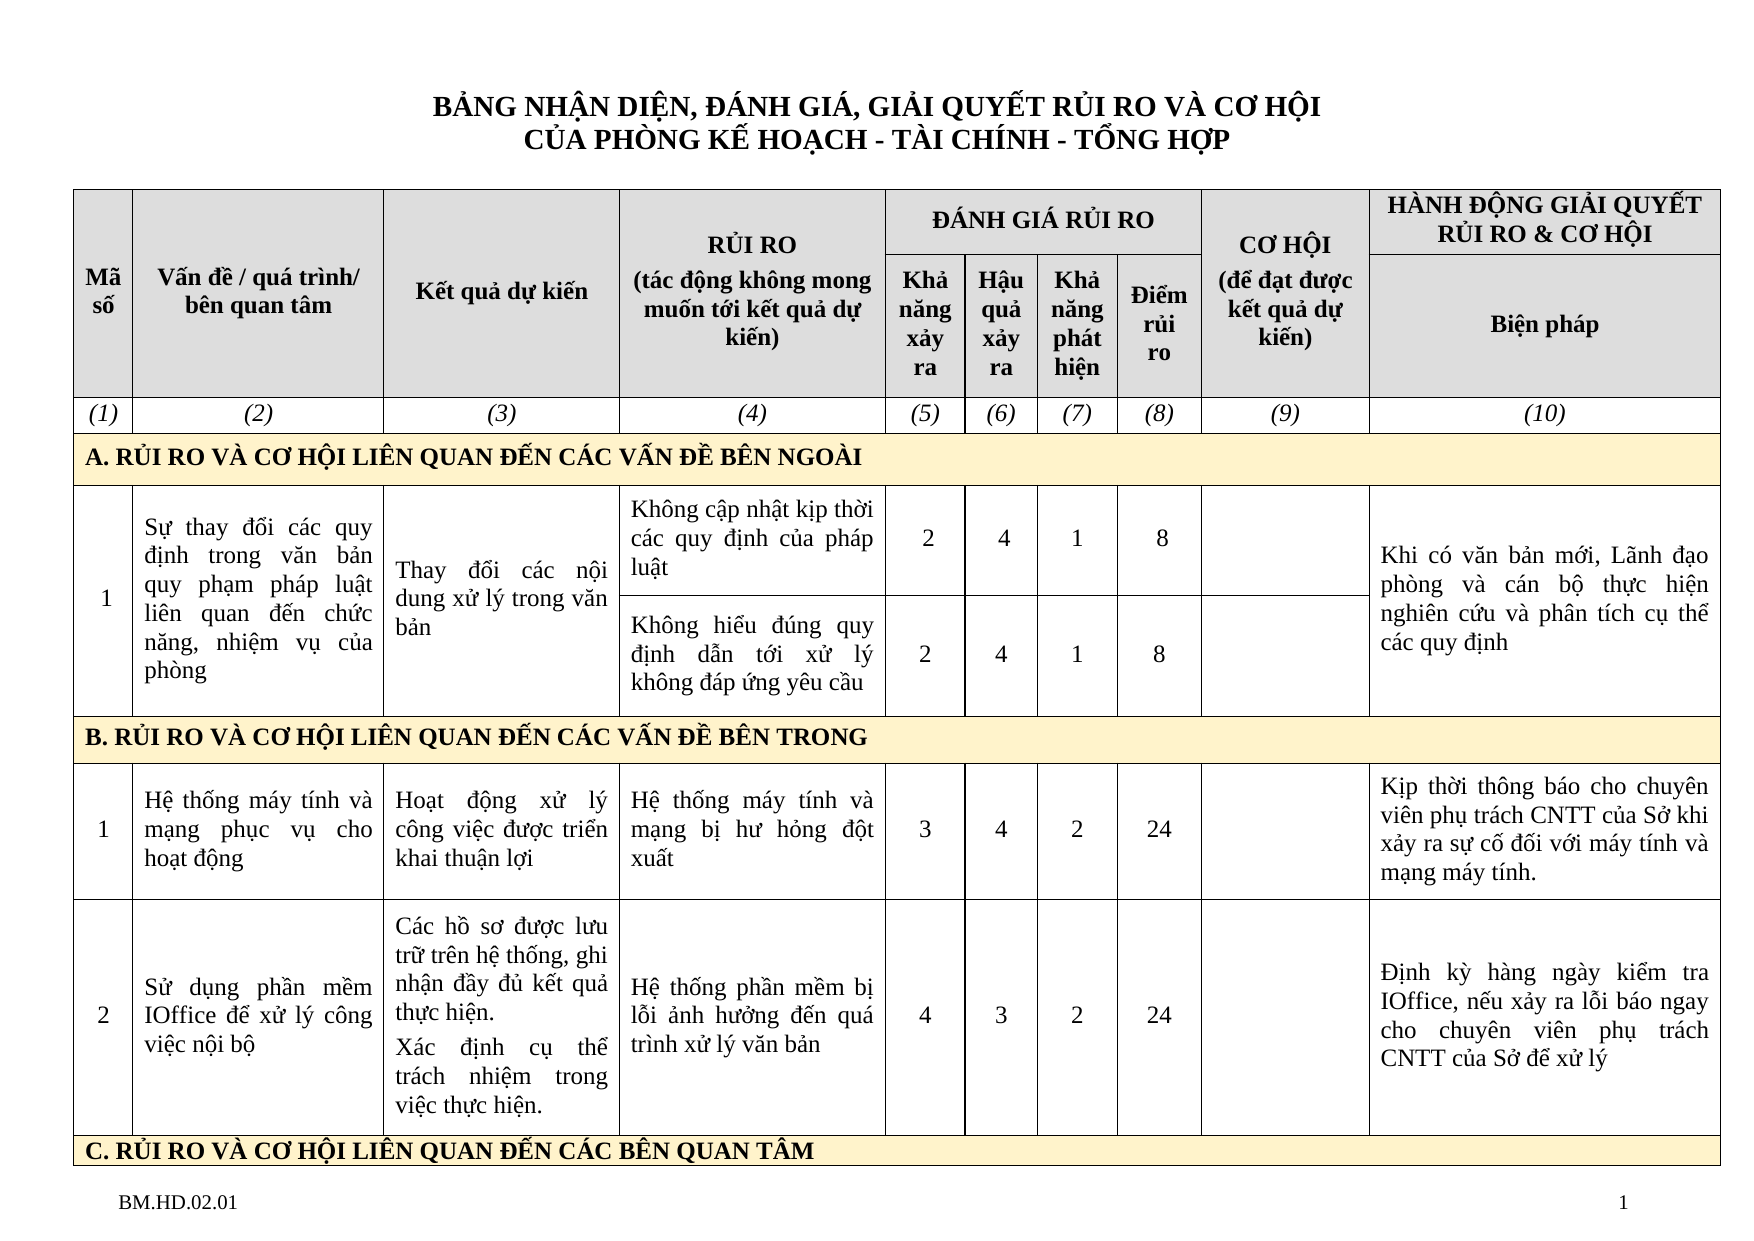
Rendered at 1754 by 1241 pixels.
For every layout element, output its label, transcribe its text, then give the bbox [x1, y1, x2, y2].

table_cell 1 [74, 764, 132, 899]
table_header Kết quả dự kiến [384, 190, 619, 397]
table_cell 2 [1038, 900, 1117, 1135]
table_cell Hoạt động xử lý công việc được triển khai thuận lợi [384, 764, 619, 899]
table_cell (9) [1202, 398, 1369, 433]
table_cell Sự thay đổi các quy định trong văn bản quy phạm pháp luật liên quan đến chức năng, nhiệm vụ của phòng [133, 486, 383, 716]
table_cell 4 [966, 764, 1037, 899]
table_cell 1 [1038, 596, 1117, 716]
table_header CƠ HỘI (để đạt được kết quả dự kiến) [1202, 190, 1369, 397]
table_header ĐÁNH GIÁ RỦI RO [886, 190, 1201, 254]
table_cell 4 [966, 486, 1037, 595]
table_header Vấn đề / quá trình/ bên quan tâm [133, 190, 383, 397]
table_cell Không cập nhật kịp thời các quy định của pháp luật [620, 486, 885, 595]
table_cell (3) [384, 398, 619, 433]
table_cell 8 [1118, 486, 1201, 595]
table_header HÀNH ĐỘNG GIẢI QUYẾT RỦI RO & CƠ HỘI [1370, 190, 1720, 254]
table_cell Biện pháp [1370, 255, 1720, 397]
table_cell (7) [1038, 398, 1117, 433]
table_cell (2) [133, 398, 383, 433]
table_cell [74, 1136, 1720, 1165]
table_cell Không hiểu đúng quy định dẫn tới xử lý không đáp ứng yêu cầu [620, 596, 885, 716]
table_cell [1202, 900, 1369, 1135]
table_cell Hệ thống máy tính và mạng bị hư hỏng đột xuất [620, 764, 885, 899]
table_cell 3 [886, 764, 964, 899]
table_cell (8) [1118, 398, 1201, 433]
table_cell 2 [886, 596, 964, 716]
table_cell 2 [74, 900, 132, 1135]
table_cell 1 [1038, 486, 1117, 595]
table_cell Khả năng xảy ra [886, 255, 964, 397]
table_cell 2 [1038, 764, 1117, 899]
table_cell Sử dụng phần mềm IOffice để xử lý công việc nội bộ [133, 900, 383, 1135]
table_cell 1 [74, 486, 132, 716]
table_cell [1202, 596, 1369, 716]
table_cell (10) [1370, 398, 1720, 433]
table_cell B. RỦI RO VÀ CƠ HỘI LIÊN QUAN ĐẾN CÁC VẤN ĐỀ BÊN TRONG [74, 717, 1720, 763]
table_cell Hậu quả xảy ra [966, 255, 1037, 397]
table_cell [1202, 486, 1369, 595]
table_cell 4 [966, 596, 1037, 716]
table_cell Định kỳ hàng ngày kiểm tra IOffice, nếu xảy ra lỗi báo ngay cho chuyên viên phụ trách CNTT của Sở để xử lý [1370, 900, 1720, 1135]
table_cell (1) [74, 398, 132, 433]
table_cell Khả năng phát hiện [1038, 255, 1117, 397]
table_cell (5) [886, 398, 964, 433]
table_header RỦI RO (tác động không mong muốn tới kết quả dự kiến) [620, 190, 885, 397]
table_cell A. RỦI RO VÀ CƠ HỘI LIÊN QUAN ĐẾN CÁC VẤN ĐỀ BÊN NGOÀI [74, 434, 1720, 485]
table_cell Khi có văn bản mới, Lãnh đạo phòng và cán bộ thực hiện nghiên cứu và phân tích cụ thể các quy định [1370, 486, 1720, 716]
table_cell 4 [886, 900, 964, 1135]
table_header Mã số [74, 190, 132, 397]
table_cell 24 [1118, 764, 1201, 899]
table_cell (4) [620, 398, 885, 433]
table_cell Thay đổi các nội dung xử lý trong văn bản [384, 486, 619, 716]
text BẢNG NHẬN DIỆN, ĐÁNH GIÁ, GIẢI QUYẾT RỦI RO VÀ CƠ HỘI [118, 89, 1636, 122]
table_cell 8 [1118, 596, 1201, 716]
table_cell Điểm rủi ro [1118, 255, 1201, 397]
table_cell 2 [886, 486, 964, 595]
table_cell Kịp thời thông báo cho chuyên viên phụ trách CNTT của Sở khi xảy ra sự cố đối với máy tính và mạng máy tính. [1370, 764, 1720, 899]
table_cell Các hồ sơ được lưu trữ trên hệ thống, ghi nhận đầy đủ kết quả thực hiện. Xác định cụ thể trách nhiệm trong việc thực hiện. [384, 900, 619, 1135]
table_cell Hệ thống máy tính và mạng phục vụ cho hoạt động [133, 764, 383, 899]
table_cell 3 [966, 900, 1037, 1135]
table_cell (6) [966, 398, 1037, 433]
table_cell Hệ thống phần mềm bị lỗi ảnh hưởng đến quá trình xử lý văn bản [620, 900, 885, 1135]
text CỦA PHÒNG KẾ HOẠCH - TÀI CHÍNH - TỔNG HỢP [118, 122, 1636, 156]
table_cell [1202, 764, 1369, 899]
table_cell 24 [1118, 900, 1201, 1135]
